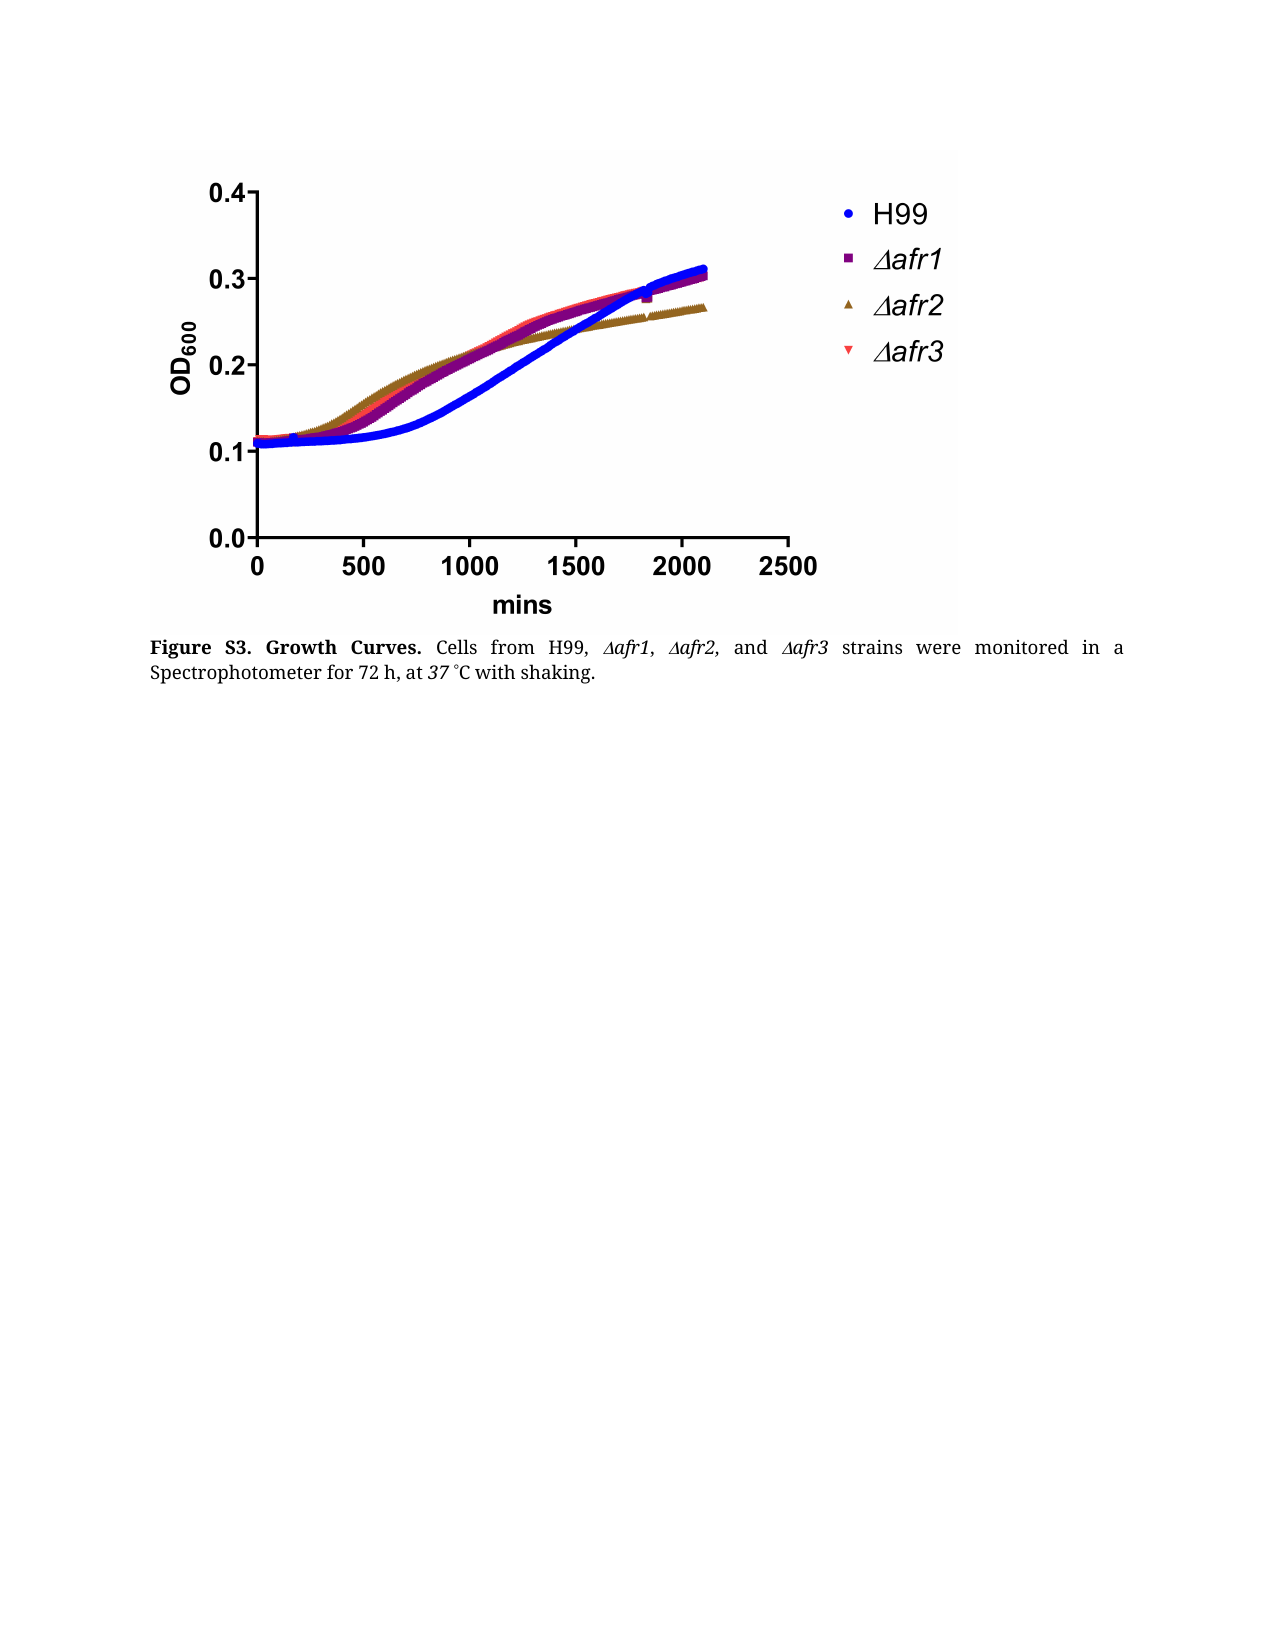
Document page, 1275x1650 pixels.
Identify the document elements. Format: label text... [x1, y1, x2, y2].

text Figure S3. Growth Curves. Cells from H99, afr1, afr2, and afr3 strains were monitored in a Spectrophotometer for 72 h, at 37 C with shaking. [150, 634, 1125, 685]
picture [150, 150, 958, 635]
